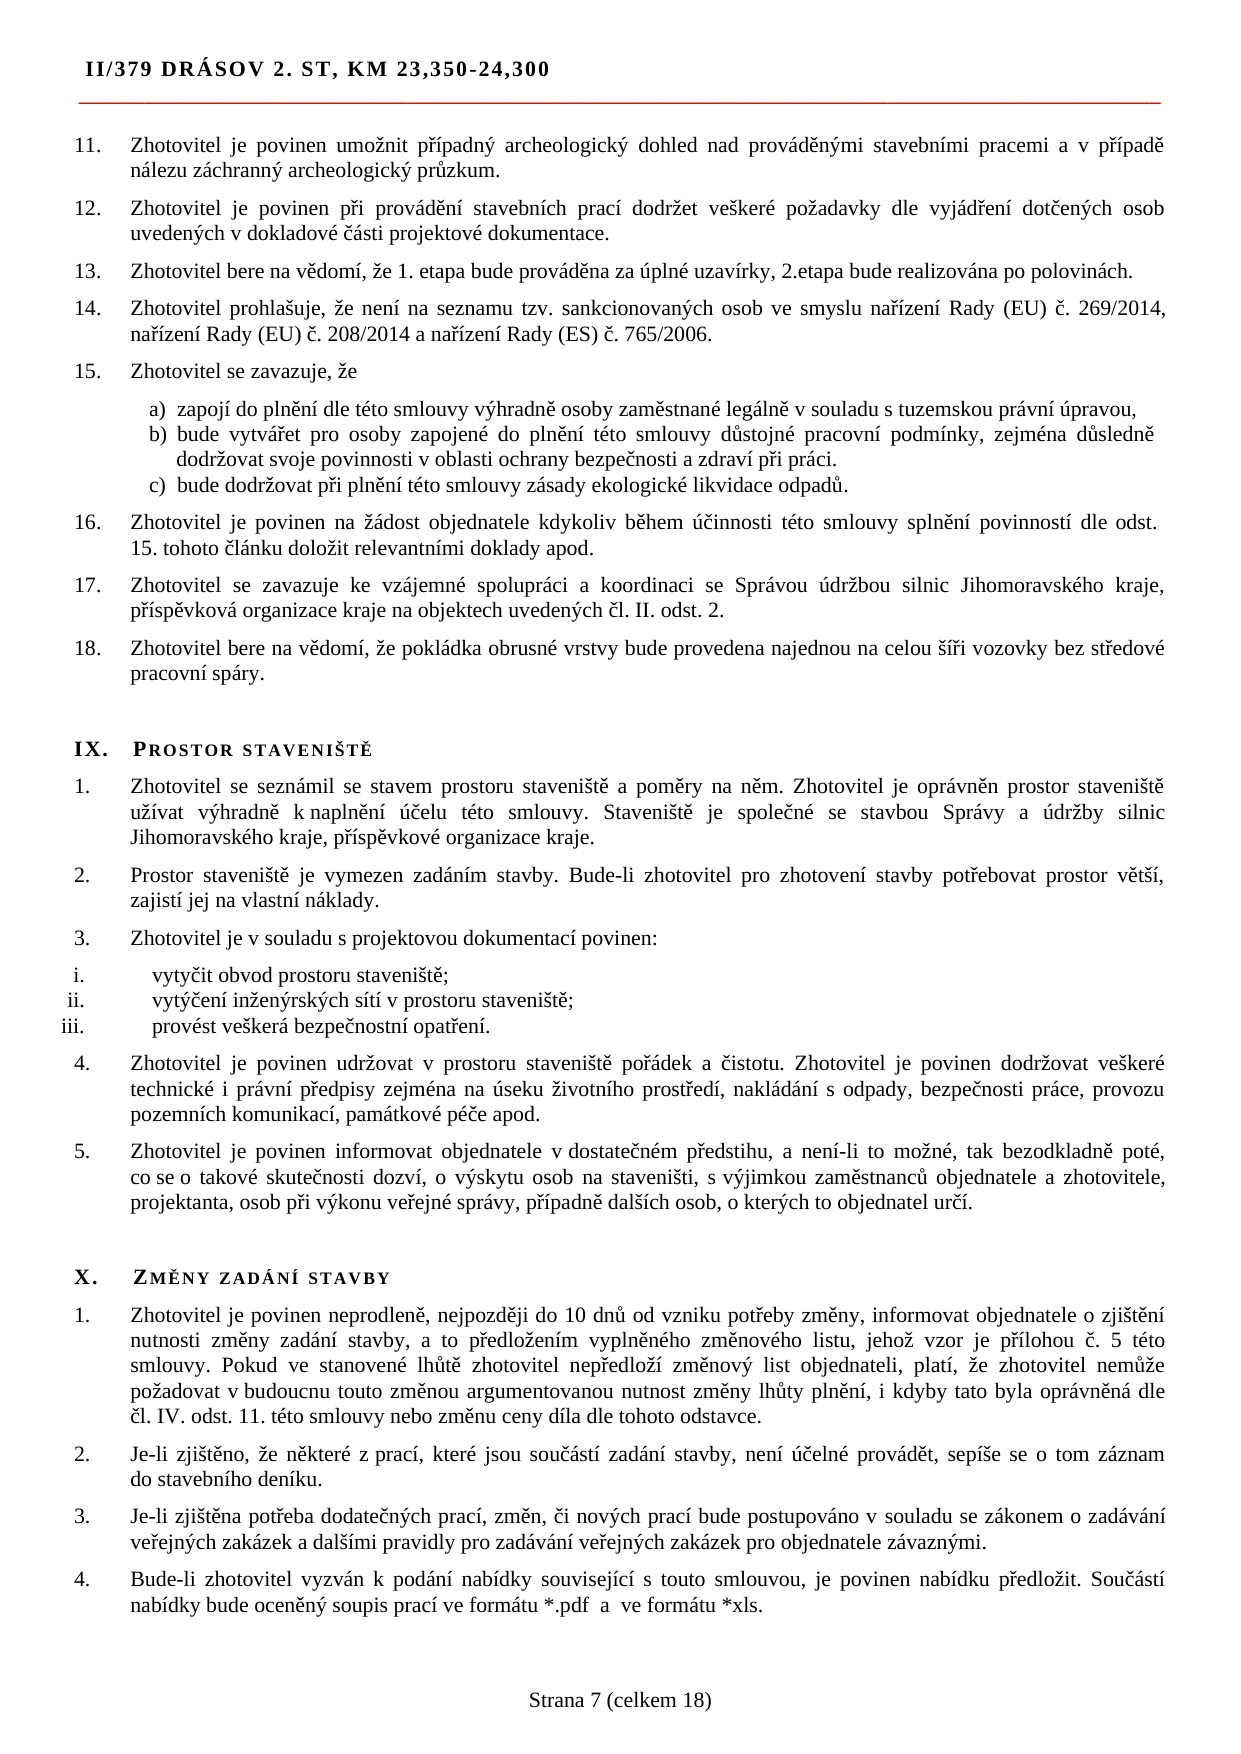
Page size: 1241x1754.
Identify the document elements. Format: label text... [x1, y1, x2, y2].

list Zhotovitel prohlašuje, že není na seznamu tzv. sankcionovaných osob ve smyslu nařízení Rady (EU) č. 269/2014, nařízení Rady (EU) č. 208/2014 a nařízení Rady (ES) č. 765/2006. [74, 295, 1166, 346]
list Zhotovitel se zavazuje, že [74, 358, 1166, 383]
list Zhotovitel bere na vědomí, že 1. etapa bude prováděna za úplné uzavírky, 2.etapa bude realizována po polovinách. [74, 258, 1166, 283]
list Zhotovitel je povinen neprodleně, nejpozději do 10 dnů od vzniku potřeby změny, informovat objednatele o zjištění nutnosti změny zadání stavby, a to předložením vyplněného změnového listu, jehož vzor je přílohou č. 5 této smlouvy. Pokud ve stanovené lhůtě zhotovitel nepředloží změnový list objednateli, platí, že zhotovitel nemůže požadovat v budoucnu touto změnou argumentovanou nutnost změny lhůty plnění, i kdyby tato byla oprávněná dle čl. IV. odst. 11. této smlouvy nebo změnu ceny díla dle tohoto odstavce. [74, 1302, 1166, 1428]
list Zhotovitel se zavazuje ke vzájemné spolupráci a koordinaci se Správou údržbou silnic Jihomoravského kraje, příspěvková organizace kraje na objektech uvedených čl. II. odst. 2. [74, 572, 1166, 623]
list provést veškerá bezpečnostní opatření. [74, 1013, 1166, 1038]
list vytýčení inženýrských sítí v prostoru staveniště; [74, 987, 1166, 1013]
list c) bude dodržovat při plnění této smlouvy zásady ekologické likvidace odpadů. [149, 472, 1166, 497]
list Bude-li zhotovitel vyzván k podání nabídky související s touto smlouvou, je povinen nabídku předložit. Součástí nabídky bude oceněný soupis prací ve formátu *.pdf a ve formátu *xls. [74, 1566, 1166, 1617]
list Zhotovitel je povinen informovat objednatele v dostatečném předstihu, a není-li to možné, tak bezodkladně poté, co se o takové skutečnosti dozví, o výskytu osob na staveništi, s výjimkou zaměstnanců objednatele a zhotovitele, projektanta, osob při výkonu veřejné správy, případně dalších osob, o kterých to objednatel určí. [74, 1138, 1166, 1214]
list Zhotovitel je povinen udržovat v prostoru staveniště pořádek a čistotu. Zhotovitel je povinen dodržovat veškeré technické i právní předpisy zejména na úseku životního prostředí, nakládání s odpady, bezpečnosti práce, provozu pozemních komunikací, památkové péče apod. [74, 1050, 1166, 1126]
list a) zapojí do plnění dle této smlouvy výhradně osoby zaměstnané legálně v souladu s tuzemskou právní úpravou, [149, 396, 1166, 421]
list Je-li zjištěno, že některé z prací, které jsou součástí zadání stavby, není účelné provádět, sepíše se o tom záznam do stavebního deníku. [74, 1441, 1166, 1491]
list b) bude vytvářet pro osoby zapojené do plnění této smlouvy důstojné pracovní podmínky, zejména důsledně dodržovat svoje povinnosti v oblasti ochrany bezpečnosti a zdraví při práci. [149, 421, 1166, 472]
list Zhotovitel je povinen při provádění stavebních prací dodržet veškeré požadavky dle vyjádření dotčených osob uvedených v dokladové části projektové dokumentace. [74, 195, 1166, 245]
list Zhotovitel je v souladu s projektovou dokumentací povinen: [74, 924, 1166, 950]
list Prostor staveniště [74, 736, 1166, 761]
list Prostor staveniště je vymezen zadáním stavby. Bude-li zhotovitel pro zhotovení stavby potřebovat prostor větší, zajistí jej na vlastní náklady. [74, 862, 1166, 912]
list Zhotovitel je povinen umožnit případný archeologický dohled nad prováděnými stavebními pracemi a v případě nálezu záchranný archeologický průzkum. [74, 132, 1166, 182]
list Zhotovitel bere na vědomí, že pokládka obrusné vrstvy bude provedena najednou na celou šíři vozovky bez středové pracovní spáry. [74, 635, 1166, 686]
list Zhotovitel je povinen na žádost objednatele kdykoliv během účinnosti této smlouvy splnění povinností dle odst. 15. tohoto článku doložit relevantními doklady apod. [74, 509, 1166, 560]
list Změny zadání stavby [74, 1264, 1166, 1289]
list Zhotovitel se seznámil se stavem prostoru staveniště a poměry na něm. Zhotovitel je oprávněn prostor staveniště užívat výhradně k naplnění účelu této smlouvy. Staveniště je společné se stavbou Správy a údržby silnic Jihomoravského kraje, příspěvkové organizace kraje. [74, 773, 1166, 849]
list Je-li zjištěna potřeba dodatečných prací, změn, či nových prací bude postupováno v souladu se zákonem o zadávání veřejných zakázek a dalšími pravidly pro zadávání veřejných zakázek pro objednatele závaznými. [74, 1503, 1166, 1554]
list vytyčit obvod prostoru staveniště; [74, 962, 1166, 987]
